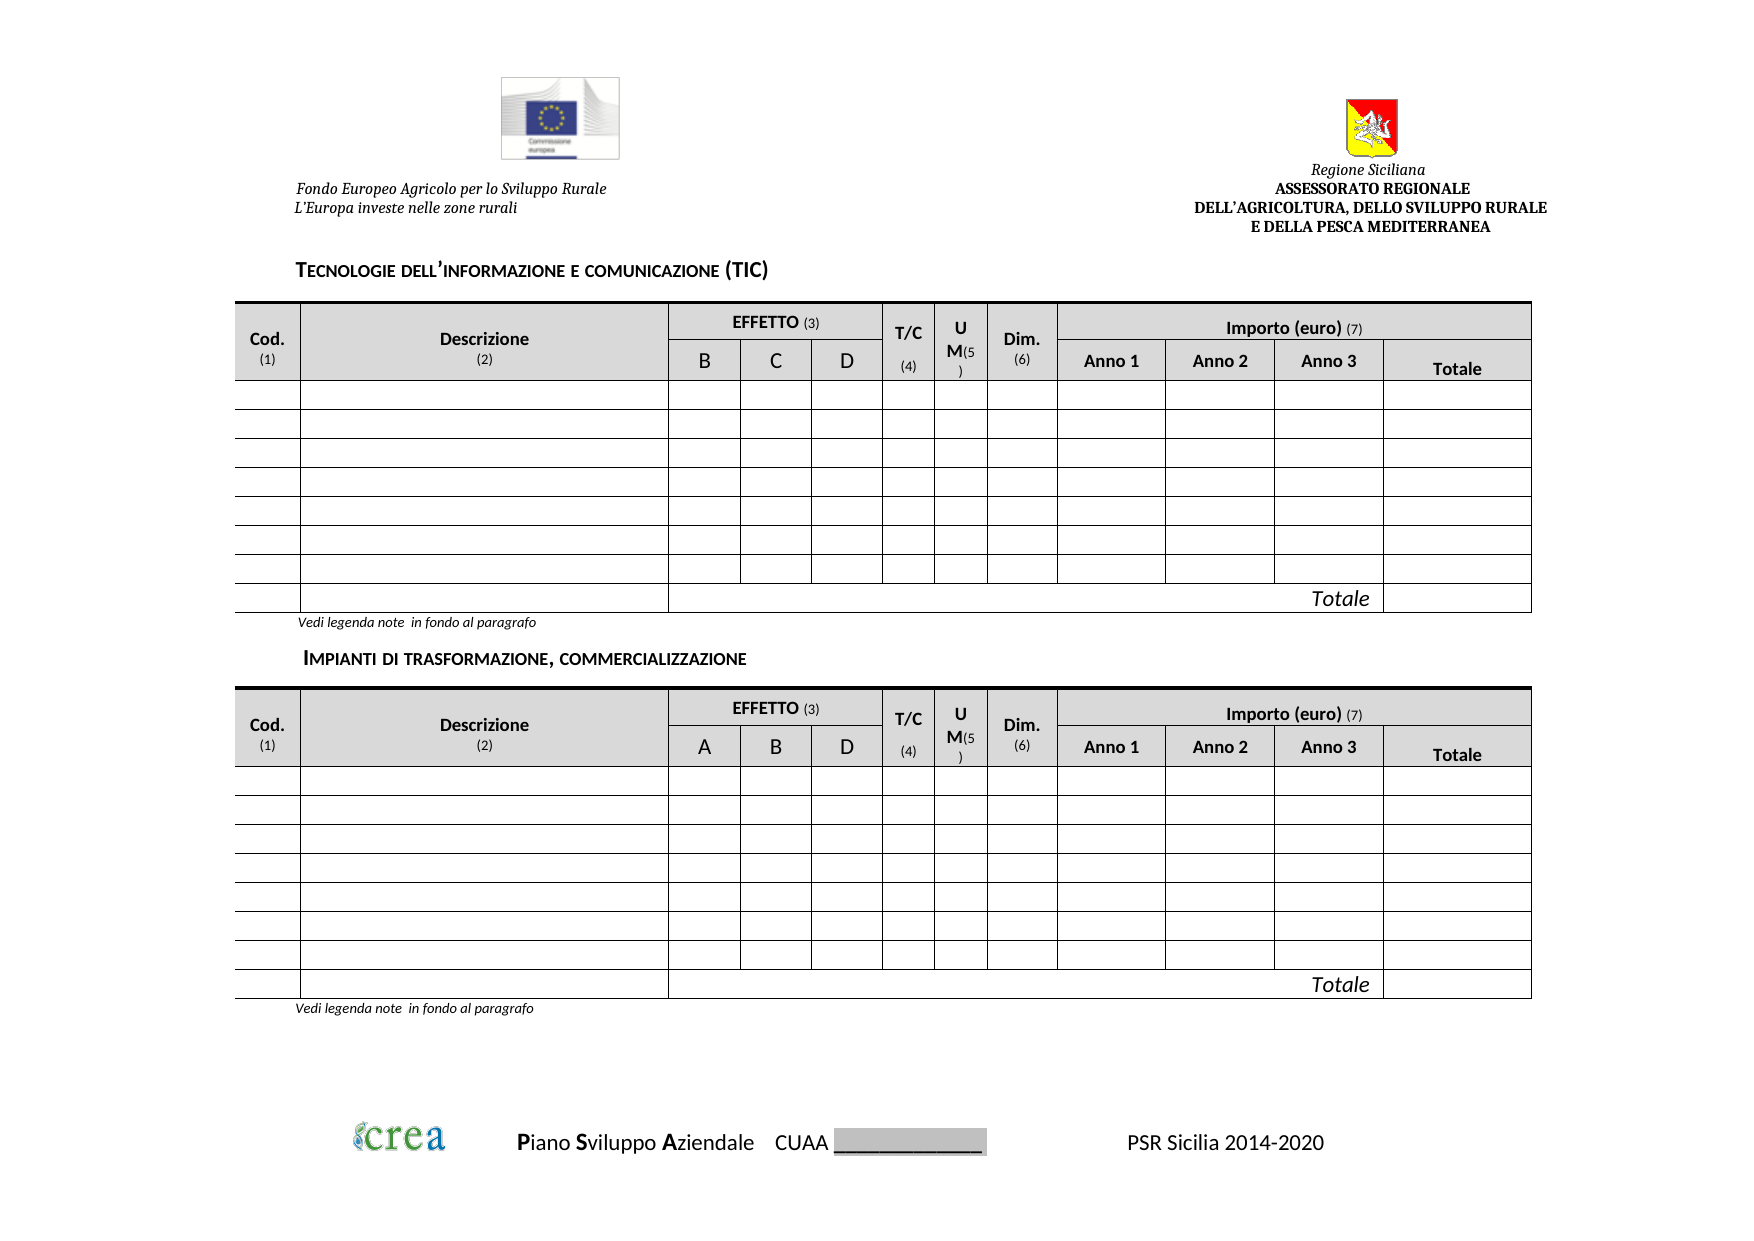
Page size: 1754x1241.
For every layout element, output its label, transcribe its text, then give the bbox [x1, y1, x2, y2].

table_cell [1275, 912, 1383, 940]
table_cell [1058, 381, 1165, 409]
table_cell [935, 825, 987, 853]
table_cell [1166, 883, 1274, 911]
table_cell [235, 410, 300, 438]
table_header T/C (4) [883, 690, 934, 766]
table_cell [812, 825, 882, 853]
table_cell D [812, 726, 882, 766]
table_cell Anno 2 [1166, 726, 1274, 766]
table_cell [935, 410, 987, 438]
table_cell [1058, 912, 1165, 940]
table_cell [235, 468, 300, 496]
table_cell Totale [1384, 726, 1531, 766]
table_cell [1384, 883, 1531, 911]
table_cell [883, 883, 934, 911]
table_cell [301, 526, 668, 554]
table_cell [1384, 796, 1531, 824]
table_cell [1166, 854, 1274, 882]
table_cell [1384, 497, 1531, 525]
table_cell [1275, 526, 1383, 554]
table_cell [1384, 767, 1531, 795]
table_cell [301, 825, 668, 853]
table_cell [235, 970, 300, 998]
table_cell [669, 497, 740, 525]
table_cell [669, 555, 740, 583]
table_cell [988, 767, 1057, 795]
table_cell [1058, 825, 1165, 853]
table_cell [988, 912, 1057, 940]
table_cell [1384, 439, 1531, 467]
table_cell [988, 555, 1057, 583]
table_cell Totale [669, 970, 1383, 998]
picture [1345, 93, 1401, 161]
table_cell [741, 825, 811, 853]
table_cell [812, 497, 882, 525]
table_cell [235, 555, 300, 583]
table_cell [1384, 468, 1531, 496]
table_cell [235, 912, 300, 940]
table_cell [235, 854, 300, 882]
table_cell [812, 796, 882, 824]
table_cell [935, 497, 987, 525]
table_cell [1058, 497, 1165, 525]
table_cell [1384, 410, 1531, 438]
table_cell [1384, 854, 1531, 882]
table_cell [669, 381, 740, 409]
table_cell [301, 796, 668, 824]
table_cell [1058, 439, 1165, 467]
table_cell [669, 912, 740, 940]
table_cell [301, 439, 668, 467]
table_cell [235, 497, 300, 525]
table_cell [883, 854, 934, 882]
table_header Importo (euro) (7) [1058, 304, 1531, 339]
table_cell [741, 526, 811, 554]
table_cell [301, 970, 668, 998]
table_cell [235, 526, 300, 554]
table_cell [812, 468, 882, 496]
table_cell [669, 439, 740, 467]
table_cell [988, 439, 1057, 467]
table_cell [935, 796, 987, 824]
table_cell [883, 555, 934, 583]
table_cell [301, 941, 668, 969]
table_cell [1166, 468, 1274, 496]
table_cell [1384, 381, 1531, 409]
table_cell [235, 941, 300, 969]
table_header Dim. (6) [988, 690, 1057, 766]
table_cell [988, 883, 1057, 911]
table_header UM(5) [935, 690, 987, 766]
table_cell D [812, 340, 882, 380]
table_cell Anno 2 [1166, 340, 1274, 380]
table_cell [741, 497, 811, 525]
table_cell [1166, 381, 1274, 409]
table_cell [741, 439, 811, 467]
table_cell B [669, 340, 740, 380]
table_cell [1166, 497, 1274, 525]
table_cell [812, 526, 882, 554]
table_cell [301, 584, 668, 612]
table_cell [1166, 912, 1274, 940]
table_cell [301, 854, 668, 882]
table_cell [741, 912, 811, 940]
table_cell [1166, 767, 1274, 795]
table_cell [883, 468, 934, 496]
table_cell [741, 854, 811, 882]
table_cell [1384, 941, 1531, 969]
table_cell [1275, 767, 1383, 795]
table_cell Totale [1384, 340, 1531, 380]
table_cell Anno 1 [1058, 726, 1165, 766]
table_cell Anno 3 [1275, 726, 1383, 766]
table_cell [669, 796, 740, 824]
table_cell [988, 941, 1057, 969]
table_cell [1166, 439, 1274, 467]
table_cell [1275, 854, 1383, 882]
table_header Descrizione (2) [301, 690, 668, 766]
table_cell [935, 381, 987, 409]
text Impianti di trasformazione, commercializzazione [223, 655, 1618, 668]
table_cell [301, 381, 668, 409]
table_cell [669, 883, 740, 911]
table_cell [812, 439, 882, 467]
text Tecnologie dell’informazione e comunicazione (TIC) [177, 255, 1618, 283]
table_header EFFETTO (3) [669, 690, 882, 725]
table_cell [935, 854, 987, 882]
table_cell [988, 410, 1057, 438]
table_cell Anno 1 [1058, 340, 1165, 380]
table_cell [883, 825, 934, 853]
table_cell [741, 767, 811, 795]
table_cell [1058, 796, 1165, 824]
table_cell [988, 468, 1057, 496]
table_cell [741, 555, 811, 583]
table_cell [741, 883, 811, 911]
table_cell [812, 912, 882, 940]
table_cell [988, 854, 1057, 882]
table_cell [741, 381, 811, 409]
table_cell [301, 555, 668, 583]
table_header Cod. (1) [235, 304, 300, 380]
table_cell [741, 410, 811, 438]
table_cell [1058, 555, 1165, 583]
table_cell [812, 410, 882, 438]
table_cell [235, 767, 300, 795]
table_header EFFETTO (3) [669, 304, 882, 339]
table_cell [301, 497, 668, 525]
table_cell [235, 439, 300, 467]
table_cell [988, 526, 1057, 554]
table_cell [235, 381, 300, 409]
table_cell [301, 468, 668, 496]
table_header Cod. (1) [235, 690, 300, 766]
table_cell [988, 497, 1057, 525]
table_cell [883, 796, 934, 824]
table_cell [935, 883, 987, 911]
table_cell Totale [669, 584, 1383, 612]
table_cell [812, 555, 882, 583]
table_header Dim. (6) [988, 304, 1057, 380]
table_cell [988, 381, 1057, 409]
table_cell [812, 854, 882, 882]
table_cell A [669, 726, 740, 766]
table_cell [235, 796, 300, 824]
table_cell [883, 941, 934, 969]
table_cell [883, 410, 934, 438]
table_cell [1384, 912, 1531, 940]
table_cell [1058, 854, 1165, 882]
table_cell [1166, 410, 1274, 438]
table_cell [235, 825, 300, 853]
table_cell [812, 767, 882, 795]
table_cell [1275, 825, 1383, 853]
table_cell [1275, 941, 1383, 969]
table_cell [883, 526, 934, 554]
table_cell [1166, 526, 1274, 554]
table_cell [1384, 825, 1531, 853]
table_header T/C (4) [883, 304, 934, 380]
table_cell [1166, 796, 1274, 824]
table_cell C [741, 340, 811, 380]
table_cell [1384, 970, 1531, 998]
table_cell [935, 526, 987, 554]
table_cell [883, 912, 934, 940]
table_cell [812, 381, 882, 409]
table_cell [883, 381, 934, 409]
table_cell [669, 526, 740, 554]
text Vedi legenda note in fondo al paragrafo [223, 613, 1618, 631]
table_cell [301, 883, 668, 911]
table_cell [1275, 439, 1383, 467]
table_cell [1275, 468, 1383, 496]
table_cell [988, 796, 1057, 824]
table_cell [1058, 468, 1165, 496]
table_cell B [741, 726, 811, 766]
table_cell [1275, 497, 1383, 525]
table_cell [1275, 883, 1383, 911]
table_cell [669, 854, 740, 882]
table_cell [741, 796, 811, 824]
table_cell [235, 883, 300, 911]
table_cell [1384, 555, 1531, 583]
table_cell [1275, 555, 1383, 583]
table_cell [1058, 767, 1165, 795]
table_cell [935, 767, 987, 795]
table_cell [1275, 796, 1383, 824]
table_cell [1384, 526, 1531, 554]
text Vedi legenda note in fondo al paragrafo [221, 999, 1618, 1017]
table_cell Anno 3 [1275, 340, 1383, 380]
table_cell [988, 825, 1057, 853]
table_cell [1166, 825, 1274, 853]
table_cell [1058, 410, 1165, 438]
table_cell [935, 912, 987, 940]
table_cell [812, 941, 882, 969]
table_cell [1384, 584, 1531, 612]
table_cell [301, 410, 668, 438]
table_cell [741, 941, 811, 969]
table_cell [1275, 410, 1383, 438]
table_cell [1166, 555, 1274, 583]
table_cell [935, 439, 987, 467]
table_cell [935, 941, 987, 969]
table_cell [669, 941, 740, 969]
table_cell [301, 912, 668, 940]
table_cell [1058, 941, 1165, 969]
table_cell [235, 584, 300, 612]
table_header Descrizione (2) [301, 304, 668, 380]
table_cell [812, 883, 882, 911]
table_cell [669, 468, 740, 496]
table_cell [301, 767, 668, 795]
table_header Importo (euro) (7) [1058, 690, 1531, 725]
table_cell [1058, 883, 1165, 911]
table_cell [669, 410, 740, 438]
table_cell [883, 767, 934, 795]
table_cell [883, 497, 934, 525]
table_cell [935, 555, 987, 583]
table_header UM(5) [935, 304, 987, 380]
table_cell [1166, 941, 1274, 969]
table_cell [669, 825, 740, 853]
table_cell [883, 439, 934, 467]
table_cell [1275, 381, 1383, 409]
picture [353, 1121, 446, 1151]
table_cell [669, 767, 740, 795]
table_cell [1058, 526, 1165, 554]
table_cell [935, 468, 987, 496]
table_cell [741, 468, 811, 496]
